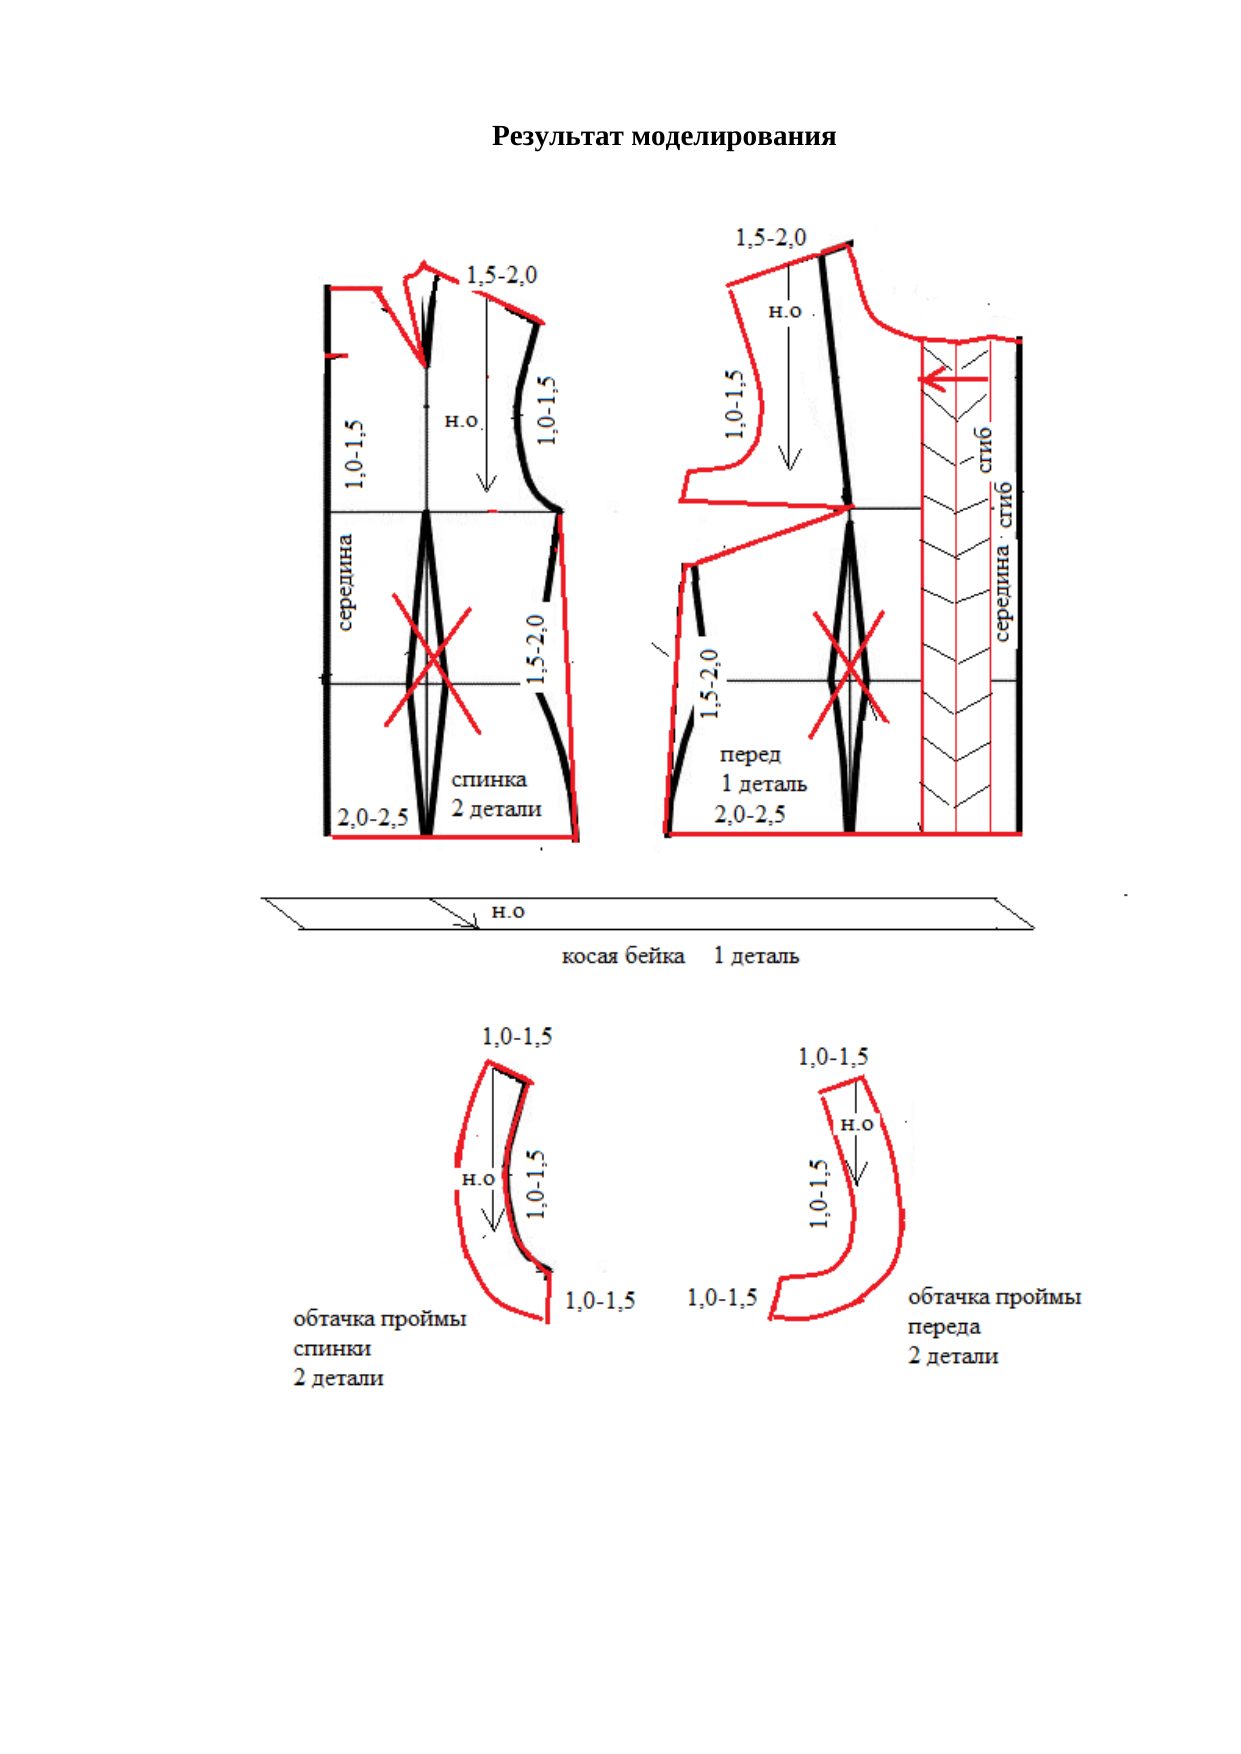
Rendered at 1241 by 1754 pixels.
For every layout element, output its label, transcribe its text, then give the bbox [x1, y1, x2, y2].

picture [192, 177, 1137, 1434]
text Результат моделирования [177, 118, 1152, 152]
